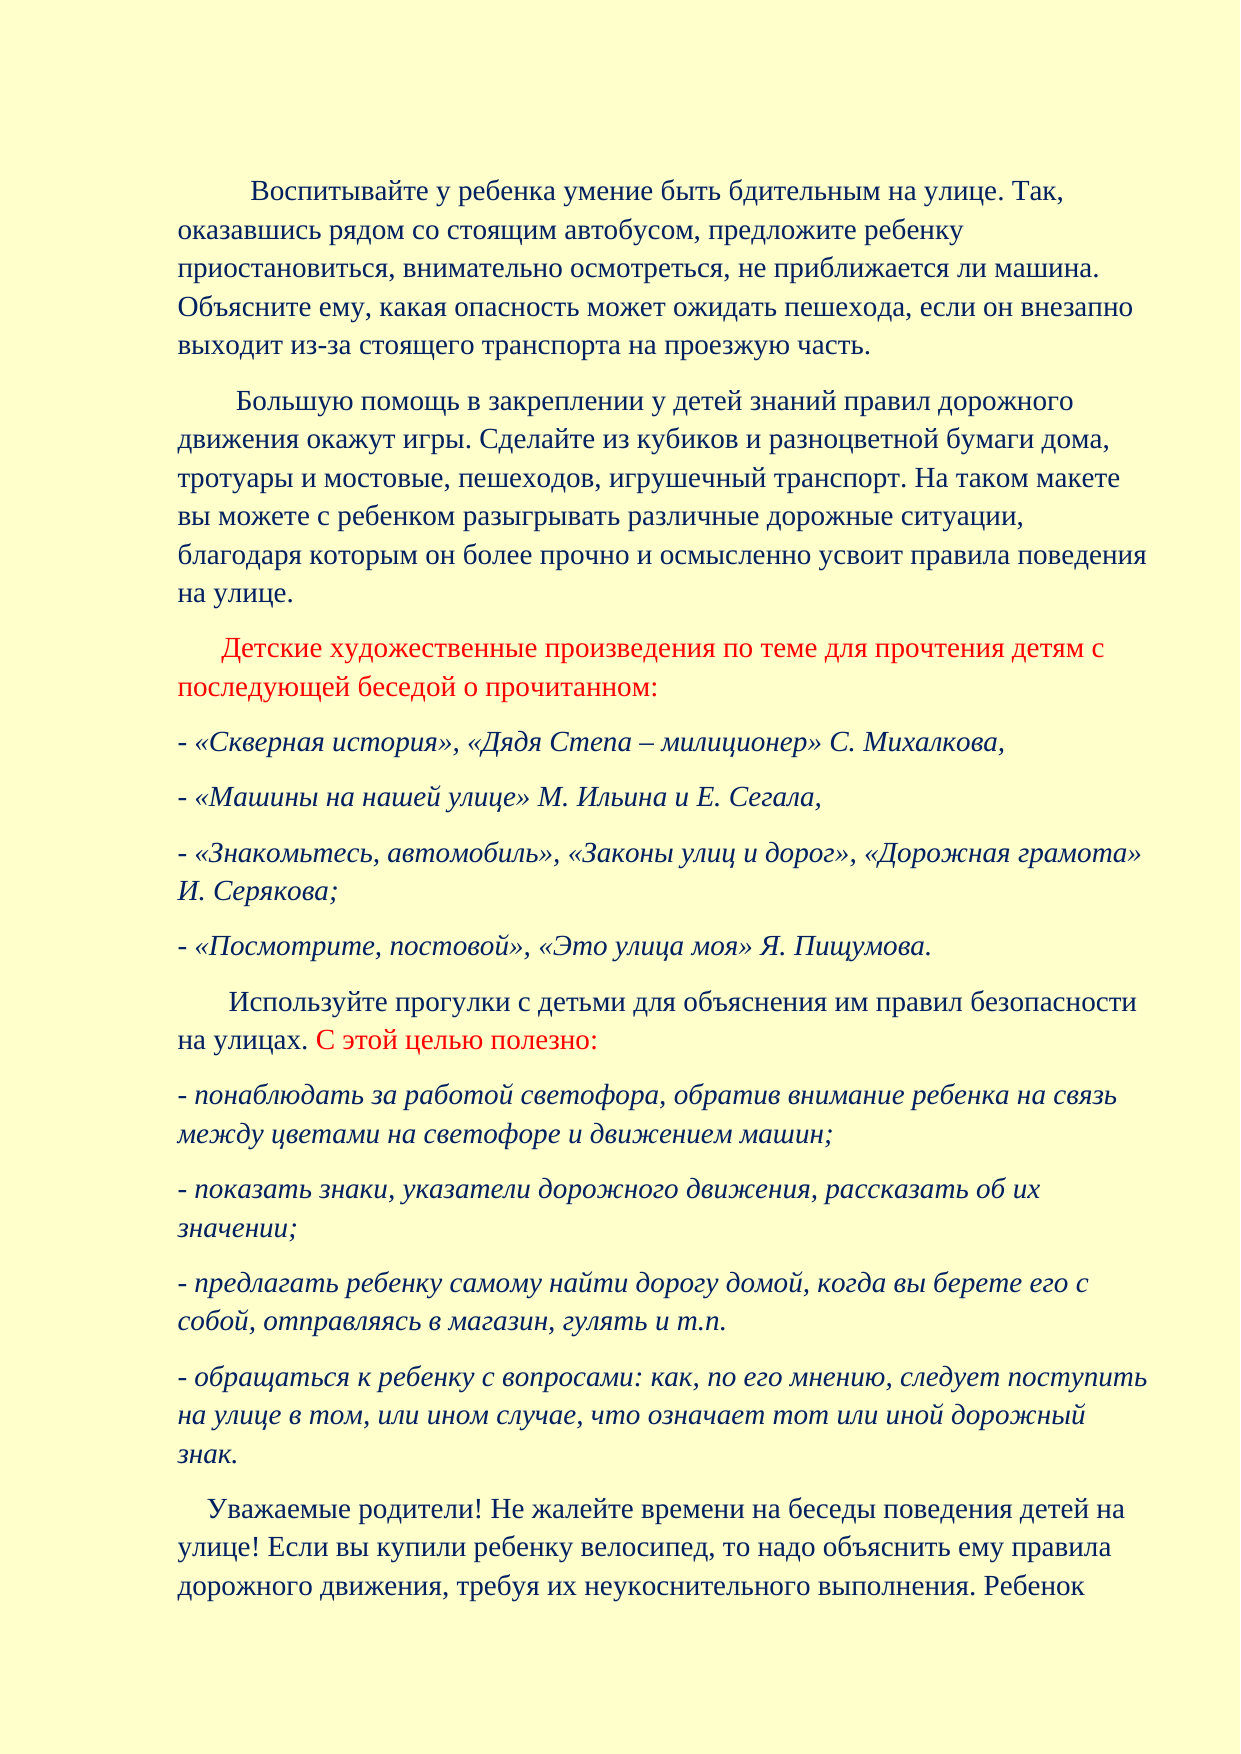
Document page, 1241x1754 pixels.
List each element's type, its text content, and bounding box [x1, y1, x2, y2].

text - понаблюдать за работой светофора, обратив внимание ребенка на связь между цветами на светофоре и движением машин; [177, 1077, 1152, 1149]
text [177, 1491, 1152, 1602]
text - обращаться к ребенку с вопросами: как, по его мнению, следует поступить на улице в том, или ином случае, что означает тот или иной дорожный знак. [177, 1359, 1152, 1469]
text - предлагать ребенку самому найти дорогу домой, когда вы берете его с собой, отправляясь в магазин, гулять и т.п. [177, 1265, 1152, 1337]
text - «Посмотрите, постовой», «Это улица моя» Я. Пищумова. [177, 928, 1152, 962]
text - «Знакомьтесь, автомобиль», «Законы улиц и дорог», «Дорожная грамота» И. Серякова; [177, 835, 1152, 907]
text - «Машины на нашей улице» М. Ильина и Е. Сегала, [177, 779, 1152, 813]
text Воспитывайте у ребенка умение быть бдительным на улице. Так, оказавшись рядом со стоящим автобусом, предложите ребенку приостановиться, внимательно осмотреться, не приближается ли машина. Объясните ему, какая опасность может ожидать пешехода, если он внезапно выходит из-за стоящего транспорта на проезжую часть. [177, 173, 1152, 361]
text Используйте прогулки с детьми для объяснения им правил безопасности на улицах. С этой целью полезно: [177, 984, 1152, 1056]
text Детские художественные произведения по теме для прочтения детям с последующей беседой о прочитанном: [177, 631, 1152, 703]
text Большую помощь в закреплении у детей знаний правил дорожного движения окажут игры. Сделайте из кубиков и разноцветной бумаги дома, тротуары и мостовые, пешеходов, игрушечный транспорт. На таком макете вы можете с ребенком разыгрывать различные дорожные ситуации, благодаря которым он более прочно и осмысленно усвоит правила поведения на улице. [177, 383, 1152, 609]
text - «Скверная история», «Дядя Степа – милиционер» С. Михалкова, [177, 724, 1152, 758]
text - показать знаки, указатели дорожного движения, рассказать об их значении; [177, 1171, 1152, 1243]
